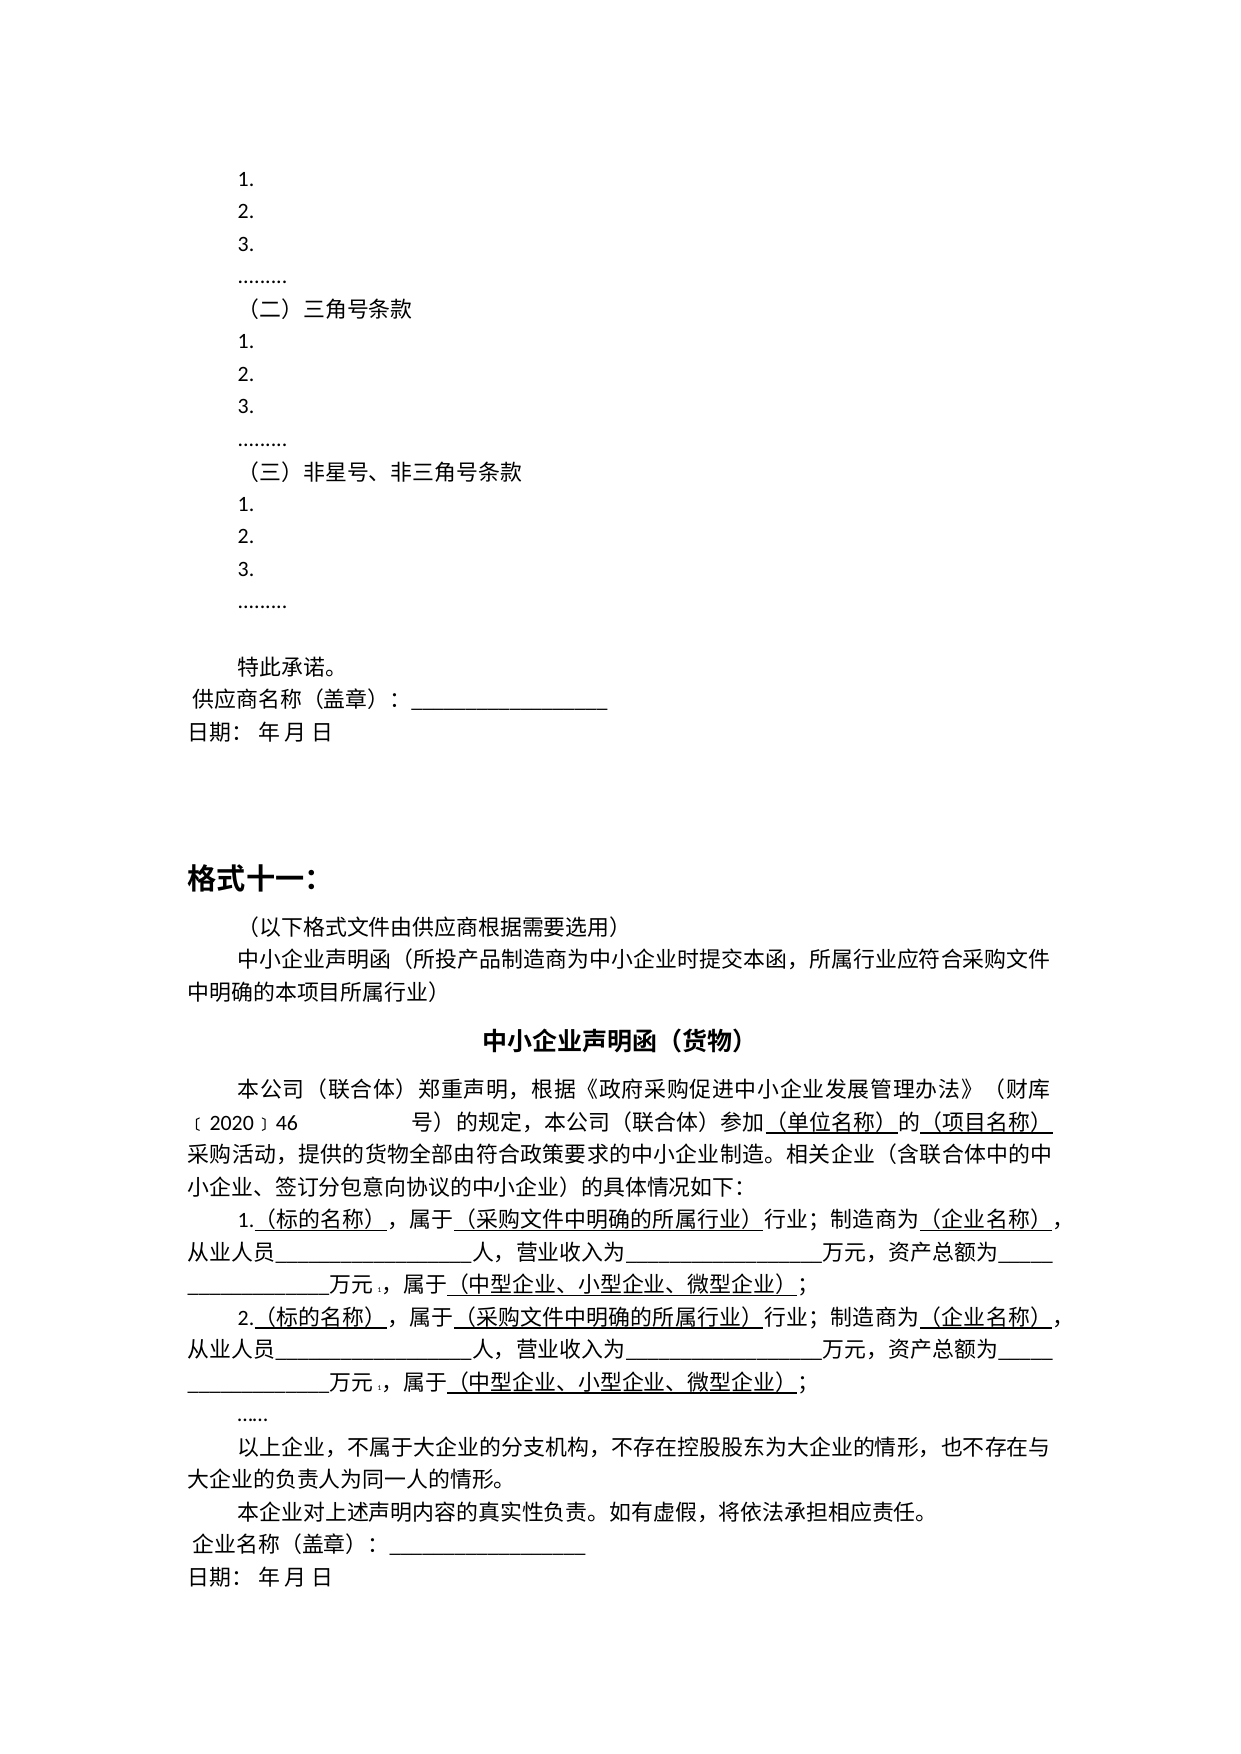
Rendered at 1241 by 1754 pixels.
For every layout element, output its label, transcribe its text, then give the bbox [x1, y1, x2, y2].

text 1. [187, 487, 1053, 519]
text 3. [187, 552, 1053, 584]
text 1. [187, 162, 1053, 194]
text 2. [187, 519, 1053, 552]
text 中小企业声明函（货物） [187, 1007, 1053, 1072]
text 企业名称（盖章）：__________________ [187, 1527, 1053, 1559]
text ......... [187, 422, 1053, 454]
text 2. [187, 194, 1053, 227]
text 1.（标的名称），属于（采购文件中明确的所属行业）行业；制造商为（企业名称），从业人员__________________人，营业收入为__________________万元，资产总额为__________________万元1，属于（中型企业、小型企业、微型企业）； [187, 1202, 1053, 1299]
text 3. [187, 227, 1053, 259]
text 3. [187, 389, 1053, 422]
text 特此承诺。 [187, 649, 1053, 682]
text 中小企业声明函（所投产品制造商为中小企业时提交本函，所属行业应符合采购文件中明确的本项目所属行业） [187, 942, 1053, 1007]
text （三）非星号、非三角号条款 [187, 454, 1053, 487]
text ......... [187, 584, 1053, 649]
text 2. [187, 357, 1053, 389]
text 本企业对上述声明内容的真实性负责。如有虚假，将依法承担相应责任。 [187, 1494, 1053, 1527]
text 格式十一： [187, 844, 1053, 909]
text 日期： 年 月 日 [187, 1559, 1053, 1592]
text （以下格式文件由供应商根据需要选用） [187, 909, 1053, 942]
text 以上企业，不属于大企业的分支机构，不存在控股股东为大企业的情形，也不存在与大企业的负责人为同一人的情形。 [187, 1429, 1053, 1494]
text 2.（标的名称），属于（采购文件中明确的所属行业）行业；制造商为（企业名称），从业人员__________________人，营业收入为__________________万元，资产总额为__________________万元1，属于（中型企业、小型企业、微型企业）； [187, 1299, 1053, 1397]
text …… [187, 1397, 1053, 1429]
text 日期： 年 月 日 [187, 714, 1053, 747]
text ......... [187, 259, 1053, 292]
text 供应商名称（盖章）：__________________ [187, 682, 1053, 714]
text 1. [187, 324, 1053, 357]
text 本公司（联合体）郑重声明，根据《政府采购促进中小企业发展管理办法》（财库﹝2020﹞46 号）的规定，本公司（联合体）参加（单位名称）的（项目名称）采购活动，提供的货物全部由符合政策要求的中小企业制造。相关企业（含联合体中的中小企业、签订分包意向协议的中小企业）的具体情况如下： [187, 1072, 1053, 1202]
text （二）三角号条款 [187, 292, 1053, 324]
